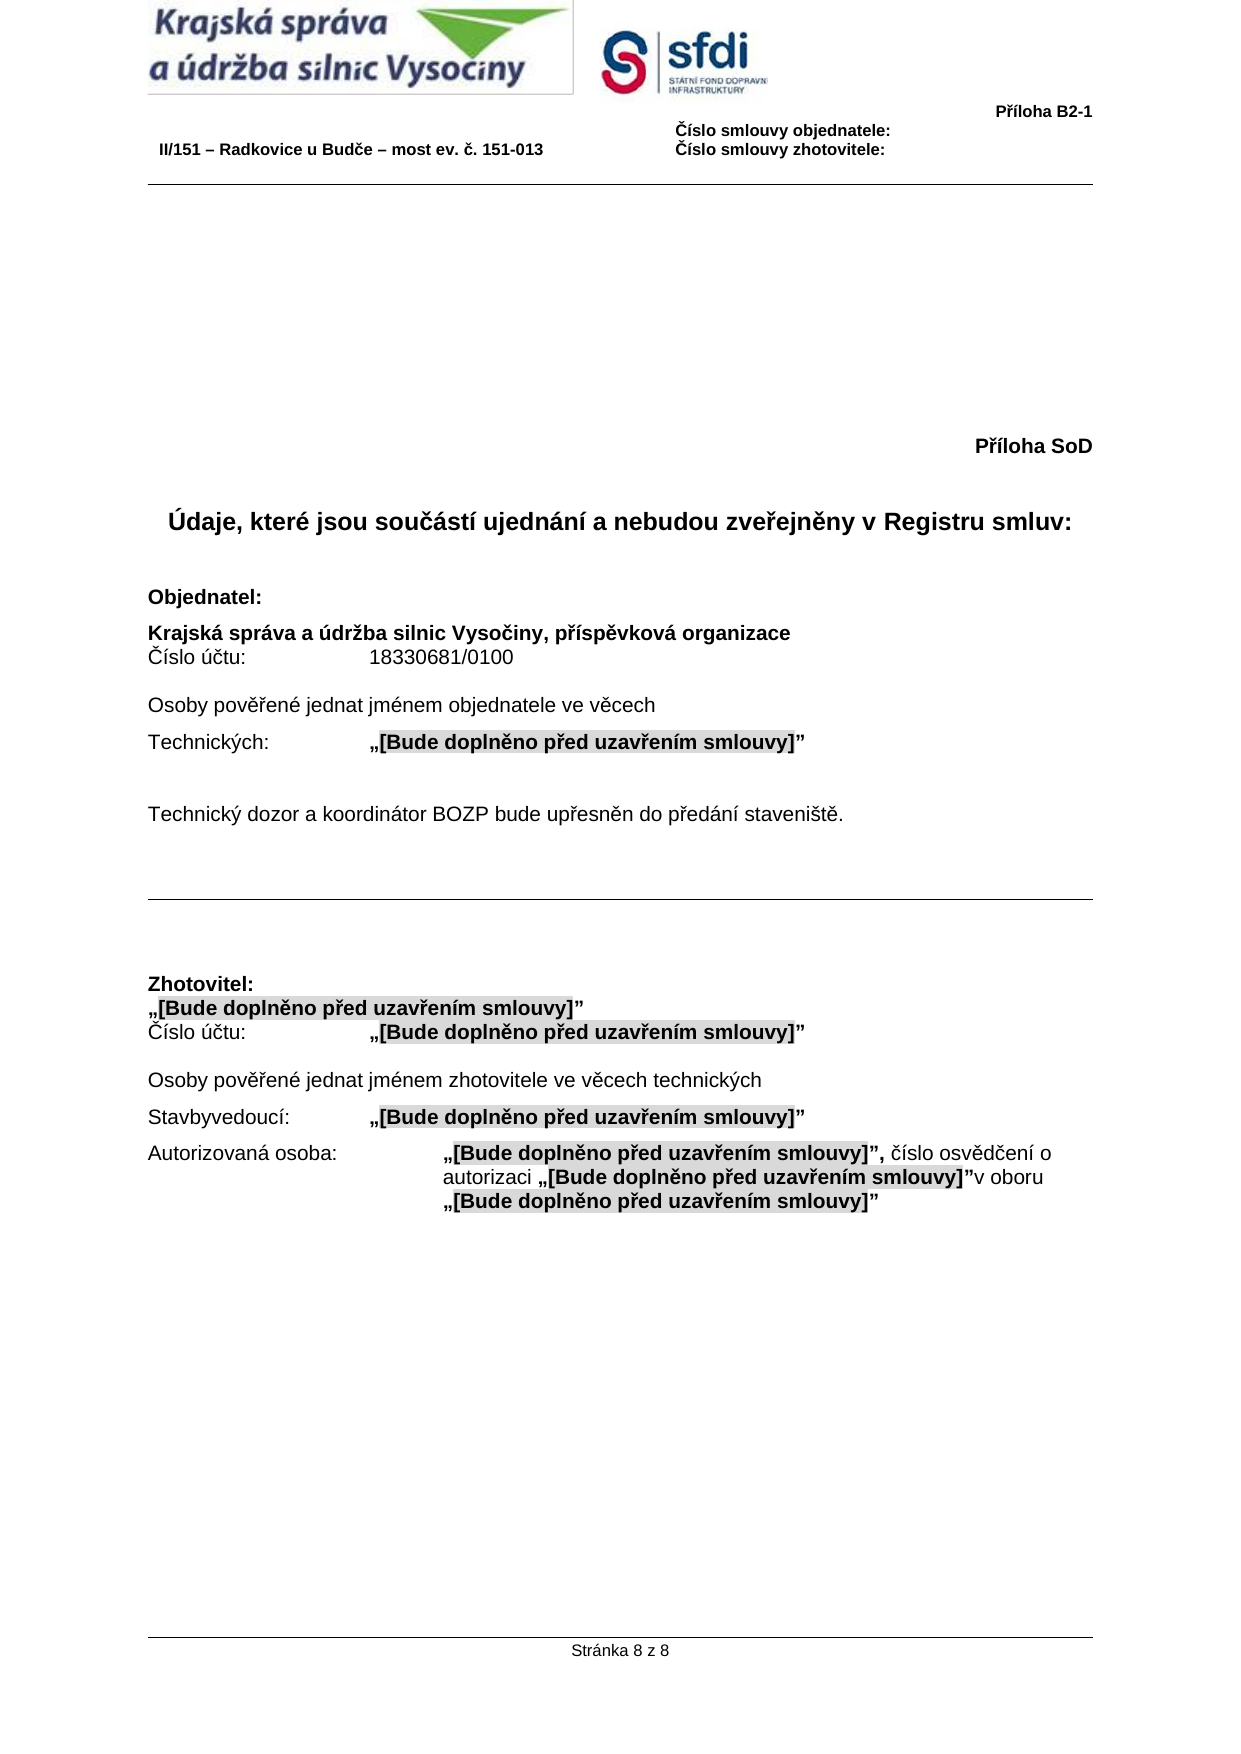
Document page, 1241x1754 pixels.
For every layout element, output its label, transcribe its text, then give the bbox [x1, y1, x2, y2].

text Autorizovaná osoba: „[Bude doplněno před uzavřením smlouvy]”, číslo osvědčení o autorizaci „[Bude doplněno před uzavřením smlouvy]”v oboru „[Bude doplněno před uzavřením smlouvy]” [148, 1141, 548, 1213]
text Údaje, které jsou součástí ujednání a nebudou zveřejněny v Registru smluv: [148, 507, 1093, 536]
text Příloha SoD [148, 434, 1093, 458]
text Technických: „[Bude doplněno před uzavřením smlouvy]” [148, 729, 1093, 753]
text Objednatel: [148, 585, 1093, 609]
picture [147, 0, 574, 96]
text Číslo účtu: „[Bude doplněno před uzavřením smlouvy]” [148, 1020, 379, 1044]
text Osoby pověřené jednat jménem zhotovitele ve věcech technických [148, 1068, 1093, 1092]
text Krajská správa a údržba silnic Vysočiny, příspěvková organizace [148, 621, 1093, 645]
picture [598, 14, 768, 108]
text Číslo účtu: 18330681/0100 [148, 645, 1093, 669]
text „[Bude doplněno před uzavřením smlouvy]” [573, 996, 1093, 1020]
text Stavbyvedoucí: „[Bude doplněno před uzavřením smlouvy]” [148, 1104, 1093, 1128]
text Technický dozor a koordinátor BOZP bude upřesněn do předání staveniště. [148, 801, 1093, 825]
text Číslo účtu: „[Bude doplněno před uzavřením smlouvy]” [795, 1020, 1093, 1044]
text Osoby pověřené jednat jménem objednatele ve věcech [148, 693, 1093, 717]
text Autorizovaná osoba: „[Bude doplněno před uzavřením smlouvy]”, číslo osvědčení o autorizaci „[Bude doplněno před uzavřením smlouvy]”v oboru „[Bude doplněno před uzavřením smlouvy]” [868, 1141, 1093, 1213]
text Zhotovitel: [148, 972, 1093, 996]
